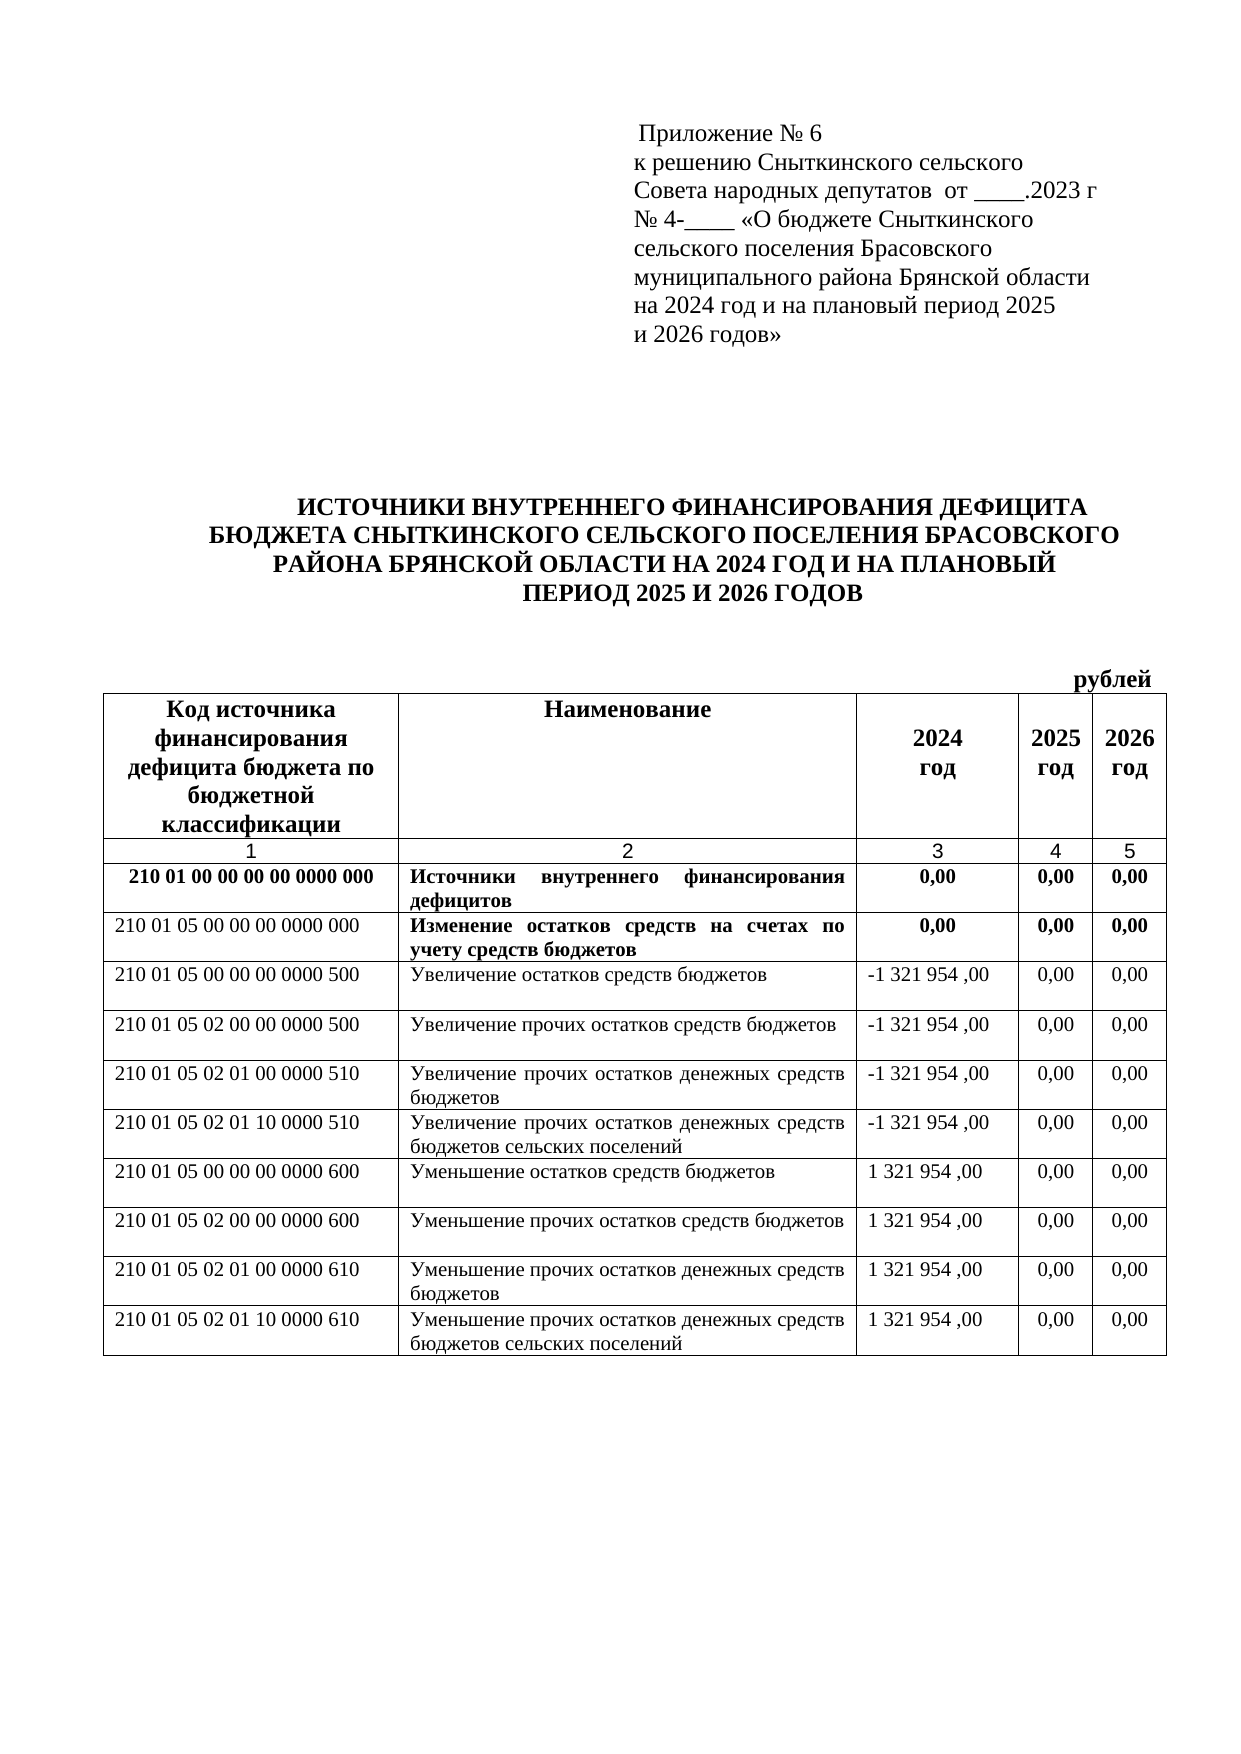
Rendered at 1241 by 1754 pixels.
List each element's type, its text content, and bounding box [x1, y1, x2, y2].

table_cell 210 01 05 02 00 00 0000 600 [104, 1208, 398, 1256]
table_cell Уменьшение прочих остатков средств бюджетов [399, 1208, 856, 1256]
table_cell 0,00 [1093, 1110, 1166, 1158]
table_cell 0,00 [1019, 1208, 1092, 1256]
table_cell 210 01 05 02 01 00 0000 510 [104, 1061, 398, 1109]
table_cell 210 01 05 02 01 00 0000 610 [104, 1257, 398, 1305]
table_cell 0,00 [1093, 1159, 1166, 1207]
text сельского поселения Брасовского [177, 233, 1152, 262]
text ИСТОЧНИКИ ВНУТРЕННЕГО ФИНАНСИРОВАНИЯ ДЕФИЦИТА БЮДЖЕТА СНЫТКИНСКОГО СЕЛЬСКОГО ПОСЕЛЕНИЯ БРАСОВСКОГО РАЙОНА БРЯНСКОЙ ОБЛАСТИ НА 2024 ГОД И НА ПЛАНОВЫЙ [177, 492, 1152, 578]
table_cell Уменьшение остатков средств бюджетов [399, 1159, 856, 1207]
table_cell 210 01 05 00 00 00 0000 000 [104, 913, 398, 961]
table_header 2026год [1093, 694, 1166, 838]
table_cell 0,00 [857, 913, 1018, 961]
table_cell -1 321 954 ,00 [857, 1011, 1018, 1059]
table_cell 3 [857, 839, 1018, 863]
table_cell 0,00 [1019, 1159, 1092, 1207]
table_cell 0,00 [1093, 864, 1166, 912]
text ПЕРИОД 2025 И 2026 ГОДОВ [177, 578, 1152, 607]
table_cell 0,00 [1019, 1011, 1092, 1059]
table_cell Уменьшение прочих остатков денежных средств бюджетов сельских поселений [399, 1306, 856, 1354]
table_cell 1 321 954 ,00 [857, 1159, 1018, 1207]
table_cell 1 321 954 ,00 [857, 1208, 1018, 1256]
text и 2026 годов» [177, 319, 1152, 348]
table_cell 0,00 [1019, 1110, 1092, 1158]
table_cell 210 01 05 00 00 00 0000 600 [104, 1159, 398, 1207]
table_cell 0,00 [1093, 1208, 1166, 1256]
table_cell 2 [399, 839, 856, 863]
text муниципального района Брянской области [177, 262, 1152, 291]
table_cell Источники внутреннего финансирования дефицитов [399, 864, 856, 912]
table_cell 1 321 954 ,00 [857, 1306, 1018, 1354]
text на 2024 год и на плановый период 2025 [177, 291, 1152, 319]
table_cell 0,00 [1019, 913, 1092, 961]
text к решению Сныткинского сельского [177, 147, 1152, 176]
text Совета народных депутатов от ____.2023 г [177, 176, 1152, 204]
table_cell Увеличение прочих остатков денежных средств бюджетов сельских поселений [399, 1110, 856, 1158]
table_cell 210 01 00 00 00 00 0000 000 [104, 864, 398, 912]
table_cell Увеличение прочих остатков средств бюджетов [399, 1011, 856, 1059]
table_cell 0,00 [1019, 1306, 1092, 1354]
table_header 2025 год [1019, 694, 1092, 838]
table_cell 1 321 954 ,00 [857, 1257, 1018, 1305]
table_cell 0,00 [1093, 962, 1166, 1010]
table_cell 0,00 [1093, 913, 1166, 961]
table_header Код источника финансирования дефицита бюджета по бюджетной классификации [104, 694, 398, 838]
table_cell 0,00 [1019, 1257, 1092, 1305]
text № 4-____ «О бюджете Сныткинского [177, 204, 1152, 233]
table_cell 0,00 [1093, 1061, 1166, 1109]
table_cell 210 01 05 02 00 00 0000 500 [104, 1011, 398, 1059]
table_cell 210 01 05 02 01 10 0000 510 [104, 1110, 398, 1158]
table_cell 0,00 [857, 864, 1018, 912]
table_cell 0,00 [1019, 864, 1092, 912]
table_cell 210 01 05 02 01 10 0000 610 [104, 1306, 398, 1354]
table_cell -1 321 954 ,00 [857, 1061, 1018, 1109]
table_cell Изменение остатков средств на счетах по учету средств бюджетов [399, 913, 856, 961]
table_cell 4 [1019, 839, 1092, 863]
table_cell Уменьшение прочих остатков денежных средств бюджетов [399, 1257, 856, 1305]
table_cell 0,00 [1019, 962, 1092, 1010]
text рублей [177, 664, 1152, 693]
text Приложение № 6 [177, 118, 1152, 147]
table_cell 0,00 [1093, 1011, 1166, 1059]
table_cell Увеличение остатков средств бюджетов [399, 962, 856, 1010]
table_cell 1 [104, 839, 398, 863]
table_cell 5 [1093, 839, 1166, 863]
table_cell Увеличение прочих остатков денежных средств бюджетов [399, 1061, 856, 1109]
table_cell -1 321 954 ,00 [857, 962, 1018, 1010]
table_cell 210 01 05 00 00 00 0000 500 [104, 962, 398, 1010]
table_cell -1 321 954 ,00 [857, 1110, 1018, 1158]
table_cell 0,00 [1093, 1306, 1166, 1354]
table_header 2024 год [857, 694, 1018, 838]
table_header Наименование [399, 694, 856, 838]
table_cell 0,00 [1093, 1257, 1166, 1305]
table_cell 0,00 [1019, 1061, 1092, 1109]
